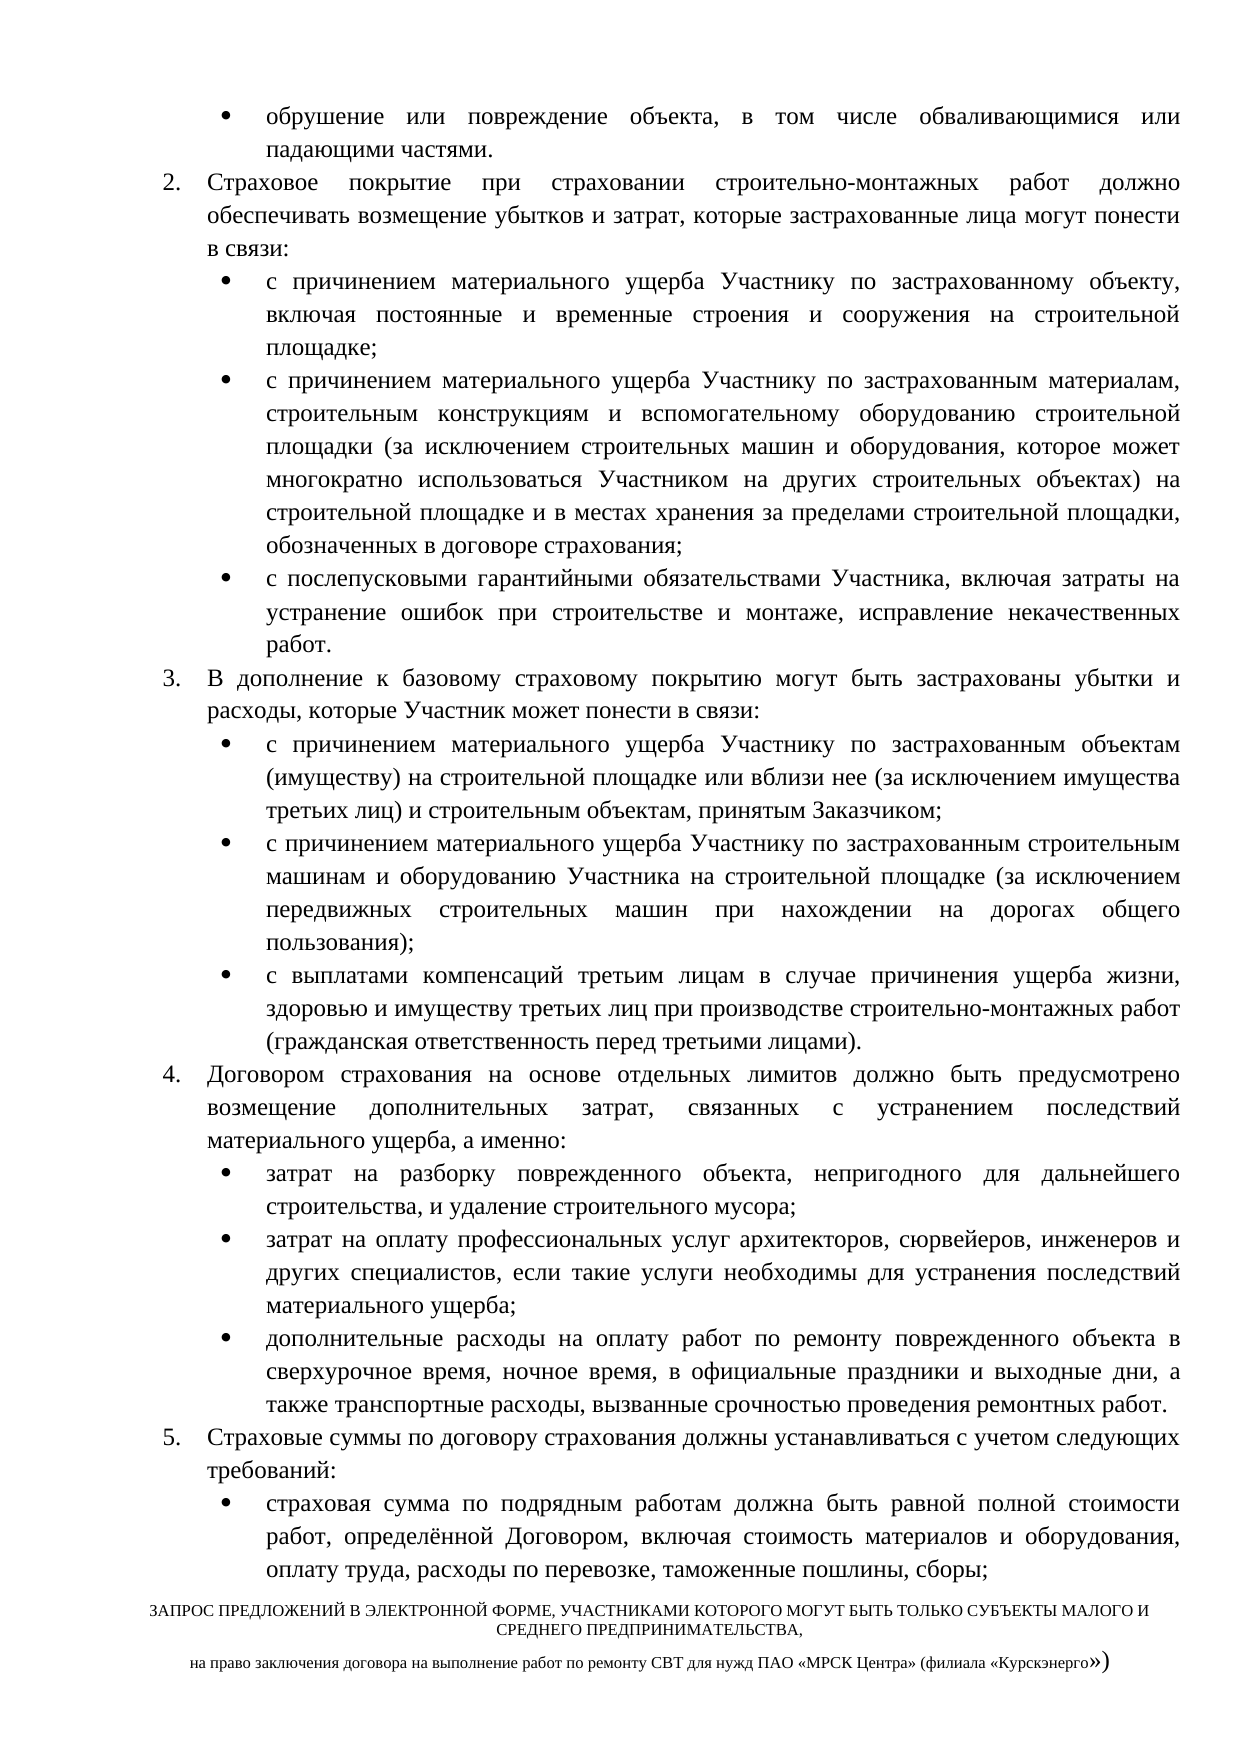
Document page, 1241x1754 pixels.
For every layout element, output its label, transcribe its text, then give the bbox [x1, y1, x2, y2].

list с причинением материального ущерба Участнику по застрахованным строительным машинам и оборудованию Участника на строительной площадке (за исключением передвижных строительных машин при нахождении на дорогах общего пользования); [222, 828, 1181, 956]
list Страховое покрытие при страховании строительно-монтажных работ должно обеспечивать возмещение убытков и затрат, которые застрахованные лица могут понести в связи: [162, 167, 1181, 262]
list В дополнение к базовому страховому покрытию могут быть застрахованы убытки и расходы, которые Участник может понести в связи: [162, 663, 1181, 724]
list с причинением материального ущерба Участнику по застрахованным материалам, строительным конструкциям и вспомогательному оборудованию строительной площадки (за исключением строительных машин и оборудования, которое может многократно использоваться Участником на других строительных объектах) на строительной площадке и в местах хранения за пределами строительной площадки, обозначенных в договоре страхования; [222, 365, 1181, 559]
list с послепусковыми гарантийными обязательствами Участника, включая затраты на устранение ошибок при строительстве и монтаже, исправление некачественных работ. [222, 563, 1181, 658]
list с причинением материального ущерба Участнику по застрахованным объектам (имуществу) на строительной площадке или вблизи нее (за исключением имущества третьих лиц) и строительным объектам, принятым Заказчиком; [222, 729, 1181, 823]
list Договором страхования на основе отдельных лимитов должно быть предусмотрено возмещение дополнительных затрат, связанных с устранением последствий материального ущерба, а именно: [162, 1059, 1181, 1154]
list обрушение или повреждение объекта, в том числе обваливающимися или падающими частями. [222, 101, 1181, 163]
list затрат на оплату профессиональных услуг архитекторов, сюрвейеров, инженеров и других специалистов, если такие услуги необходимы для устранения последствий материального ущерба; [222, 1224, 1181, 1319]
list с причинением материального ущерба Участнику по застрахованному объекту, включая постоянные и временные строения и сооружения на строительной площадке; [222, 266, 1181, 361]
list затрат на разборку поврежденного объекта, непригодного для дальнейшего строительства, и удаление строительного мусора; [222, 1158, 1181, 1220]
list страховая сумма по подрядным работам должна быть равной полной стоимости работ, определённой Договором, включая стоимость материалов и оборудования, оплату труда, расходы по перевозке, таможенные пошлины, сборы; [222, 1488, 1181, 1583]
list с выплатами компенсаций третьим лицам в случае причинения ущерба жизни, здоровью и имуществу третьих лиц при производстве строительно-монтажных работ (гражданская ответственность перед третьими лицами). [222, 960, 1181, 1054]
list Страховые суммы по договору страхования должны устанавливаться с учетом следующих требований: [162, 1422, 1181, 1484]
list дополнительные расходы на оплату работ по ремонту поврежденного объекта в сверхурочное время, ночное время, в официальные праздники и выходные дни, а также транспортные расходы, вызванные срочностью проведения ремонтных работ. [222, 1323, 1181, 1418]
